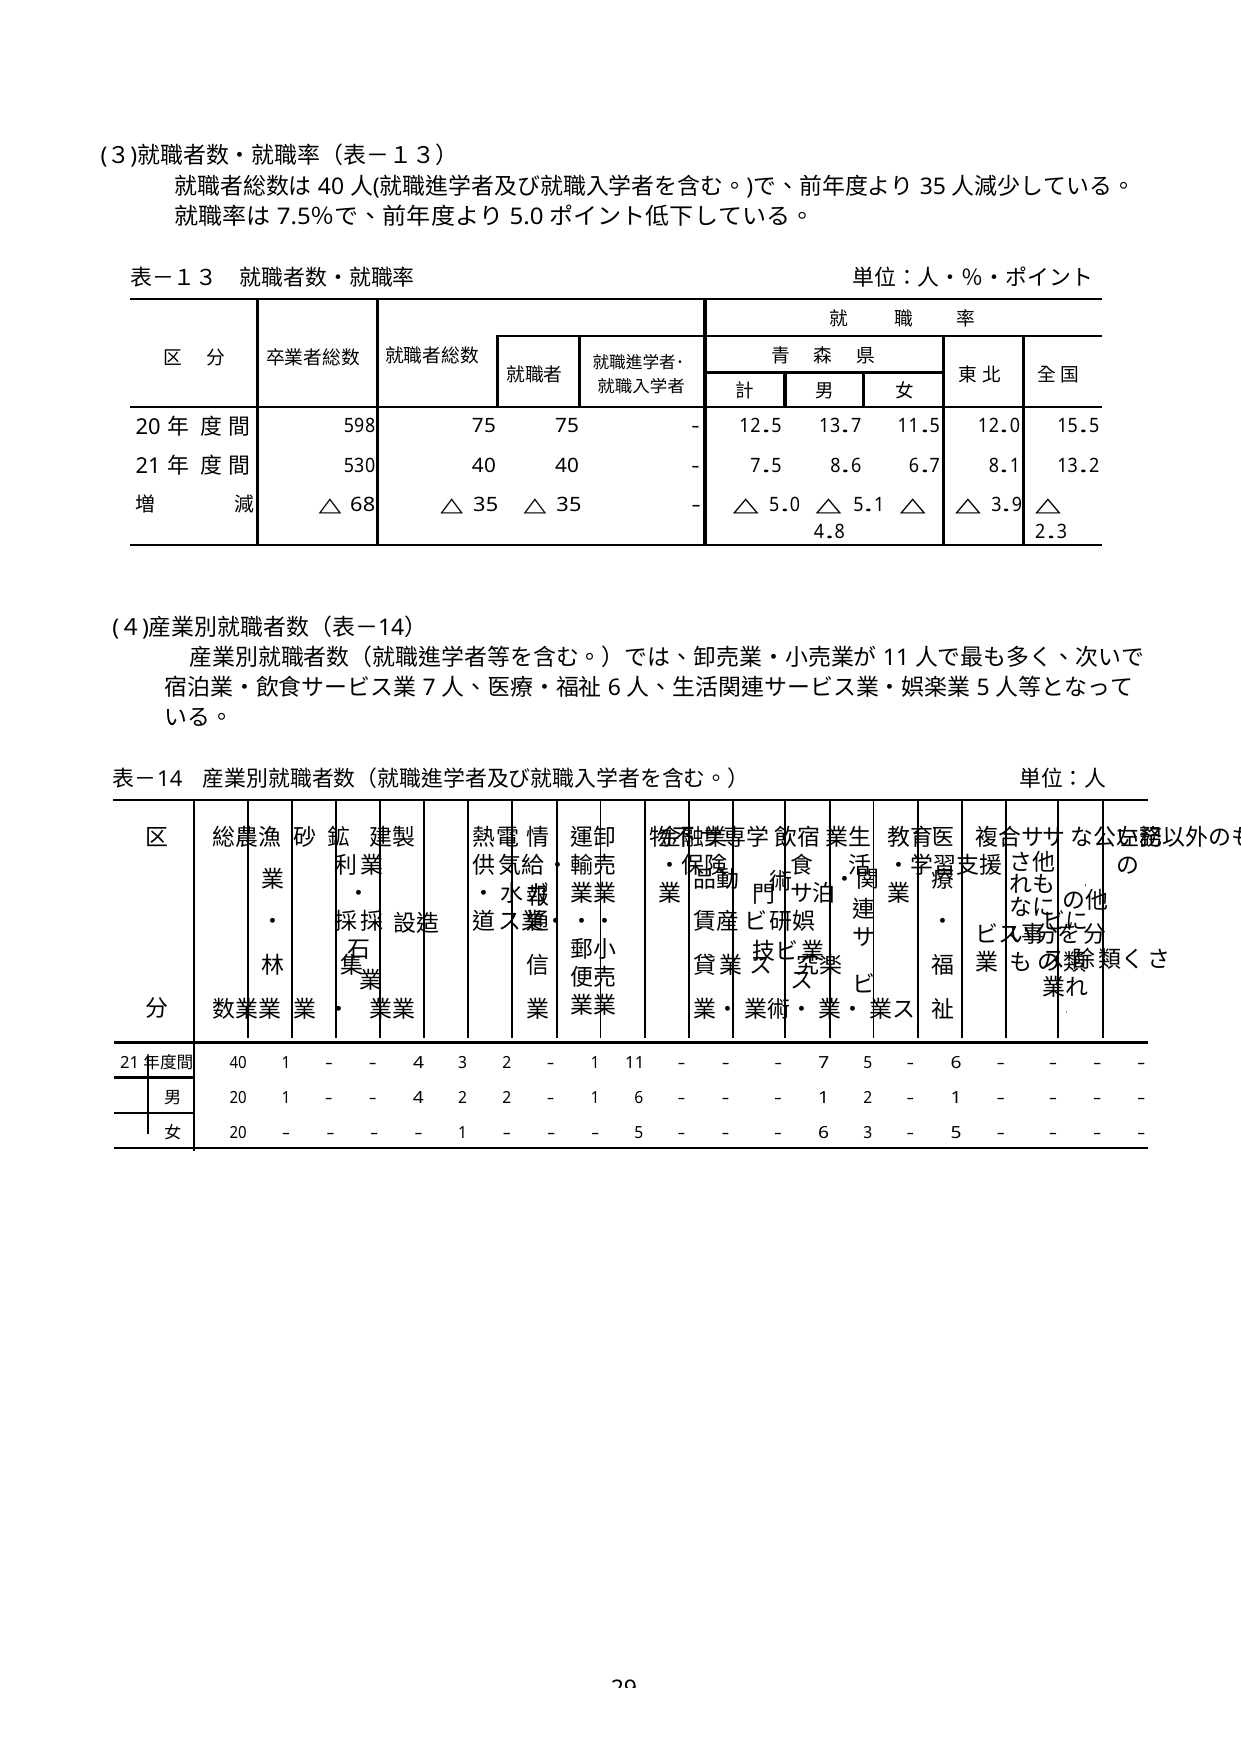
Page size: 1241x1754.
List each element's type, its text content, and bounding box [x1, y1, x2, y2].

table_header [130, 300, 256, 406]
text 宿泊業・飲食サービス業 7 人、医療・福祉 6 人、生活関連サービス業・娯楽業 5 人等となっている。 [164, 671, 1135, 732]
text 表－14 産業別就職者数（就職進学者及び就職入学者を含む。） 単位：人 [113, 763, 1240, 792]
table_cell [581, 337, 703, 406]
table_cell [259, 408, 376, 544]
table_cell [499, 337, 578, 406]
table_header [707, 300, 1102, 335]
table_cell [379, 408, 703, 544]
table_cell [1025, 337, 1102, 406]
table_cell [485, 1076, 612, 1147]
text (４)産業別就職者数（表－14） [112, 611, 1240, 641]
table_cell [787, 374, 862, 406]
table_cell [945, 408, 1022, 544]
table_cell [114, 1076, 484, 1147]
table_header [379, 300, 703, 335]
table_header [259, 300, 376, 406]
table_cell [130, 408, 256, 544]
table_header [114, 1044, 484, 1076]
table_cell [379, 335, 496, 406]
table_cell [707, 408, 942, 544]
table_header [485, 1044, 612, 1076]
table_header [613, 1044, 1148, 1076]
text 産業別就職者数（就職進学者等を含む。）では、卸売業・小売業が 11 人で最も多く、次いで [189, 641, 1240, 671]
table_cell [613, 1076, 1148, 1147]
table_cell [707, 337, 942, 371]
text 表－１３ 就職者数・就職率 単位：人・％・ポイント [130, 262, 1240, 292]
text (３)就職者数・就職率（表－１３） [100, 139, 1240, 169]
text 就職者総数は 40 人(就職進学者及び就職入学者を含む。)で、前年度より 35 人減少している。就職率は 7.5％で、前年度より 5.0 ポイント低下している。 [174, 169, 1137, 231]
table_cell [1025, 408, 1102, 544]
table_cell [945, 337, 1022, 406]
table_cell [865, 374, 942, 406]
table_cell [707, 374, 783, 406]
